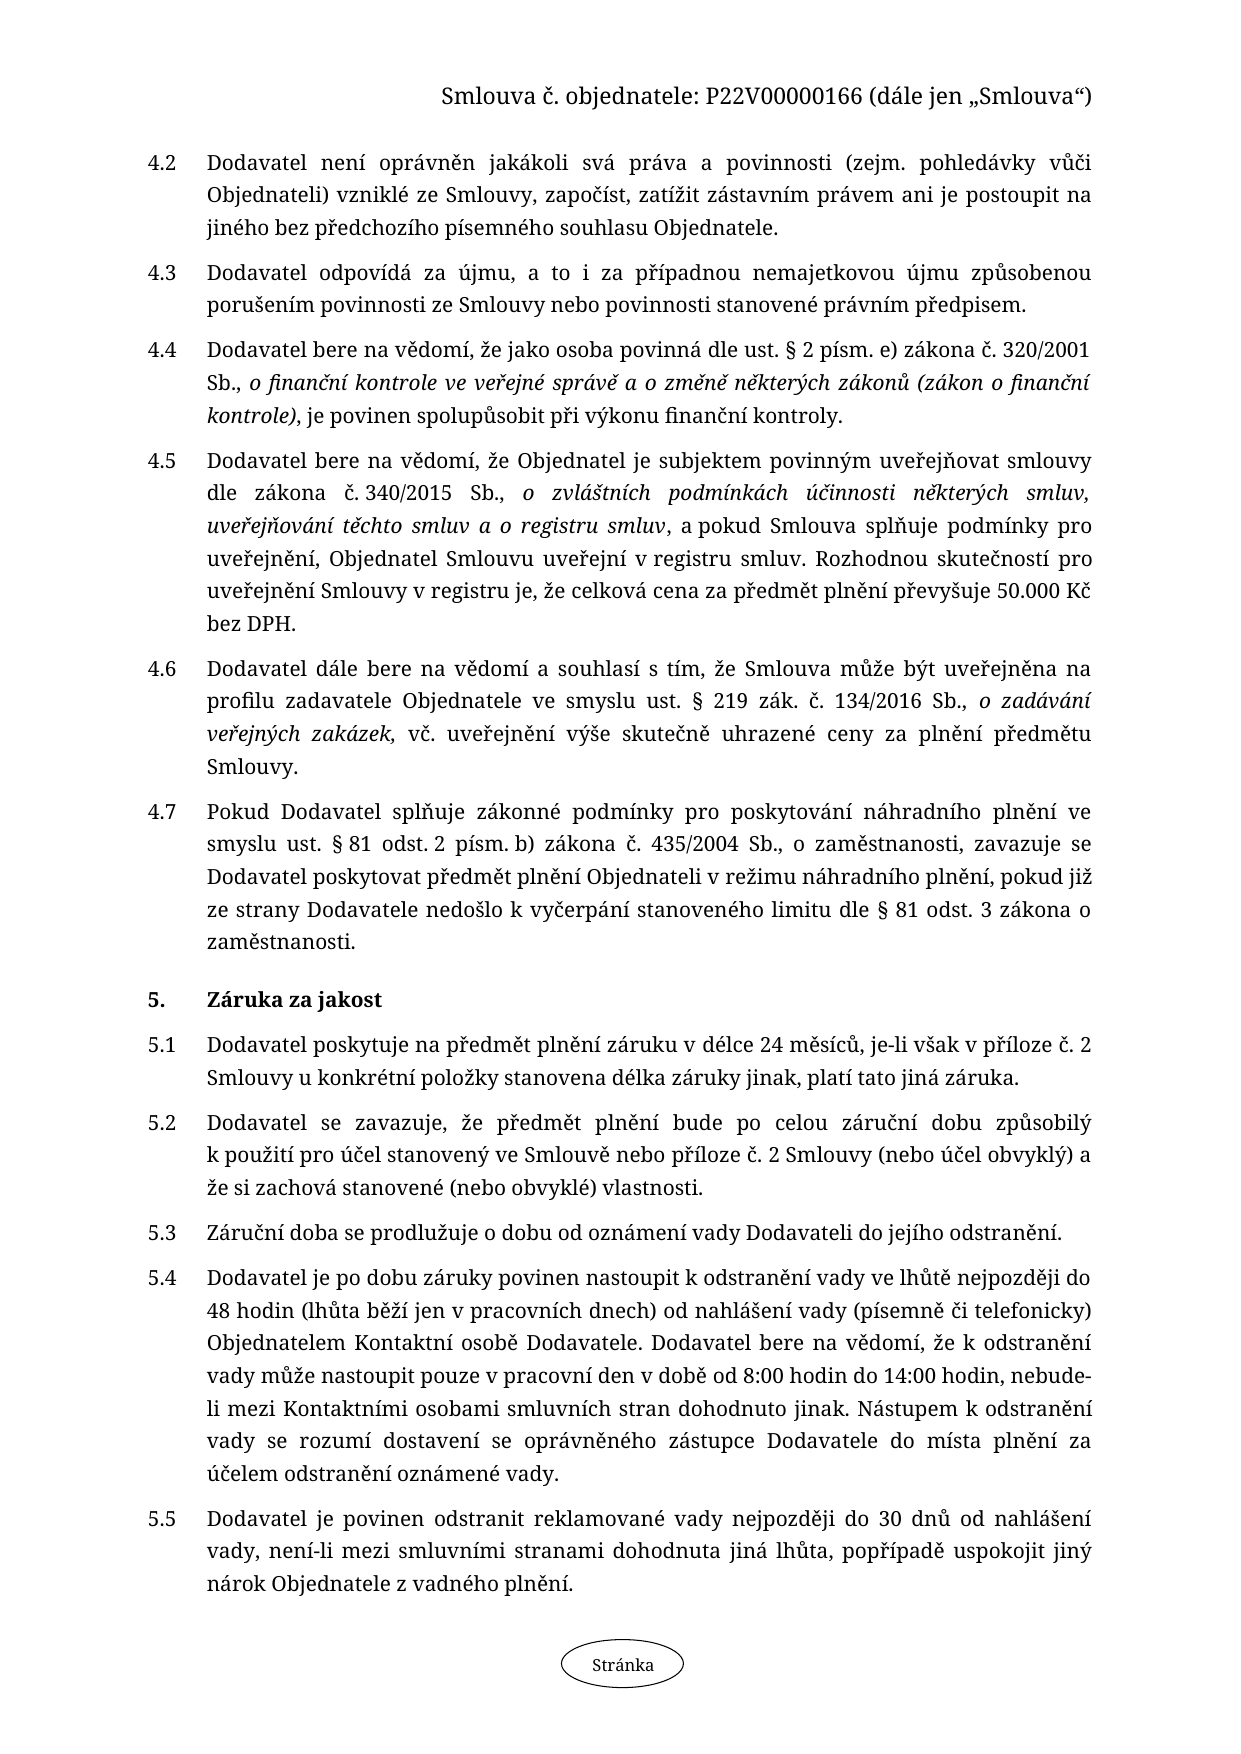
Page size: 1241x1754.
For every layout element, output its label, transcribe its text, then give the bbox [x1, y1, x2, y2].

list Dodavatel je povinen odstranit reklamované vady nejpozději do 30 dnů od nahlášení vady, není-li mezi smluvními stranami dohodnuta jiná lhůta, popřípadě uspokojit jiný nárok Objednatele z vadného plnění. [148, 1504, 1093, 1598]
list Dodavatel bere na vědomí, že jako osoba povinná dle ust. § 2 písm. e) zákona č. 320/2001 Sb., o finanční kontrole ve veřejné správě a o změně některých zákonů (zákon o finanční kontrole), je povinen spolupůsobit při výkonu finanční kontroly. [148, 336, 1093, 429]
list Pokud Dodavatel splňuje zákonné podmínky pro poskytování náhradního plnění ve smyslu ust. § 81 odst. 2 písm. b) zákona č. 435/2004 Sb., o zaměstnanosti, zavazuje se Dodavatel poskytovat předmět plnění Objednateli v režimu náhradního plnění, pokud již ze strany Dodavatele nedošlo k vyčerpání stanoveného limitu dle § 81 odst. 3 zákona o zaměstnanosti. [148, 797, 1093, 956]
list Dodavatel dále bere na vědomí a souhlasí s tím, že Smlouva může být uveřejněna na profilu zadavatele Objednatele ve smyslu ust. § 219 zák. č. 134/2016 Sb., o zadávání veřejných zakázek, vč. uveřejnění výše skutečně uhrazené ceny za plnění předmětu Smlouvy. [148, 654, 1093, 780]
list Dodavatel poskytuje na předmět plnění záruku v délce 24 měsíců, je-li však v příloze č. 2 Smlouvy u konkrétní položky stanovena délka záruky jinak, platí tato jiná záruka. [148, 1030, 1093, 1091]
list Záruka za jakost [148, 985, 1093, 1013]
list Dodavatel není oprávněn jakákoli svá práva a povinnosti (zejm. pohledávky vůči Objednateli) vzniklé ze Smlouvy, započíst, zatížit zástavním právem ani je postoupit na jiného bez předchozího písemného souhlasu Objednatele. [148, 148, 1093, 241]
list Dodavatel bere na vědomí, že Objednatel je subjektem povinným uveřejňovat smlouvy dle zákona č. 340/2015 Sb., o zvláštních podmínkách účinnosti některých smluv, uveřejňování těchto smluv a o registru smluv, a pokud Smlouva splňuje podmínky pro uveřejnění, Objednatel Smlouvu uveřejní v registru smluv. Rozhodnou skutečností pro uveřejnění Smlouvy v registru je, že celková cena za předmět plnění převyšuje 50.000 Kč bez DPH. [148, 446, 1093, 637]
list Dodavatel odpovídá za újmu, a to i za případnou nemajetkovou újmu způsobenou porušením povinnosti ze Smlouvy nebo povinnosti stanovené právním předpisem. [148, 258, 1093, 319]
list Dodavatel se zavazuje, že předmět plnění bude po celou záruční dobu způsobilý k použití pro účel stanovený ve Smlouvě nebo příloze č. 2 Smlouvy (nebo účel obvyklý) a že si zachová stanovené (nebo obvyklé) vlastnosti. [148, 1108, 1093, 1201]
list Záruční doba se prodlužuje o dobu od oznámení vady Dodavateli do jejího odstranění. [148, 1218, 1093, 1247]
list Dodavatel je po dobu záruky povinen nastoupit k odstranění vady ve lhůtě nejpozději do 48 hodin (lhůta běží jen v pracovních dnech) od nahlášení vady (písemně či telefonicky) Objednatelem Kontaktní osobě Dodavatele. Dodavatel bere na vědomí, že k odstranění vady může nastoupit pouze v pracovní den v době od 8:00 hodin do 14:00 hodin, nebude-li mezi Kontaktními osobami smluvních stran dohodnuto jinak. Nástupem k odstranění vady se rozumí dostavení se oprávněného zástupce Dodavatele do místa plnění za účelem odstranění oznámené vady. [148, 1263, 1093, 1487]
